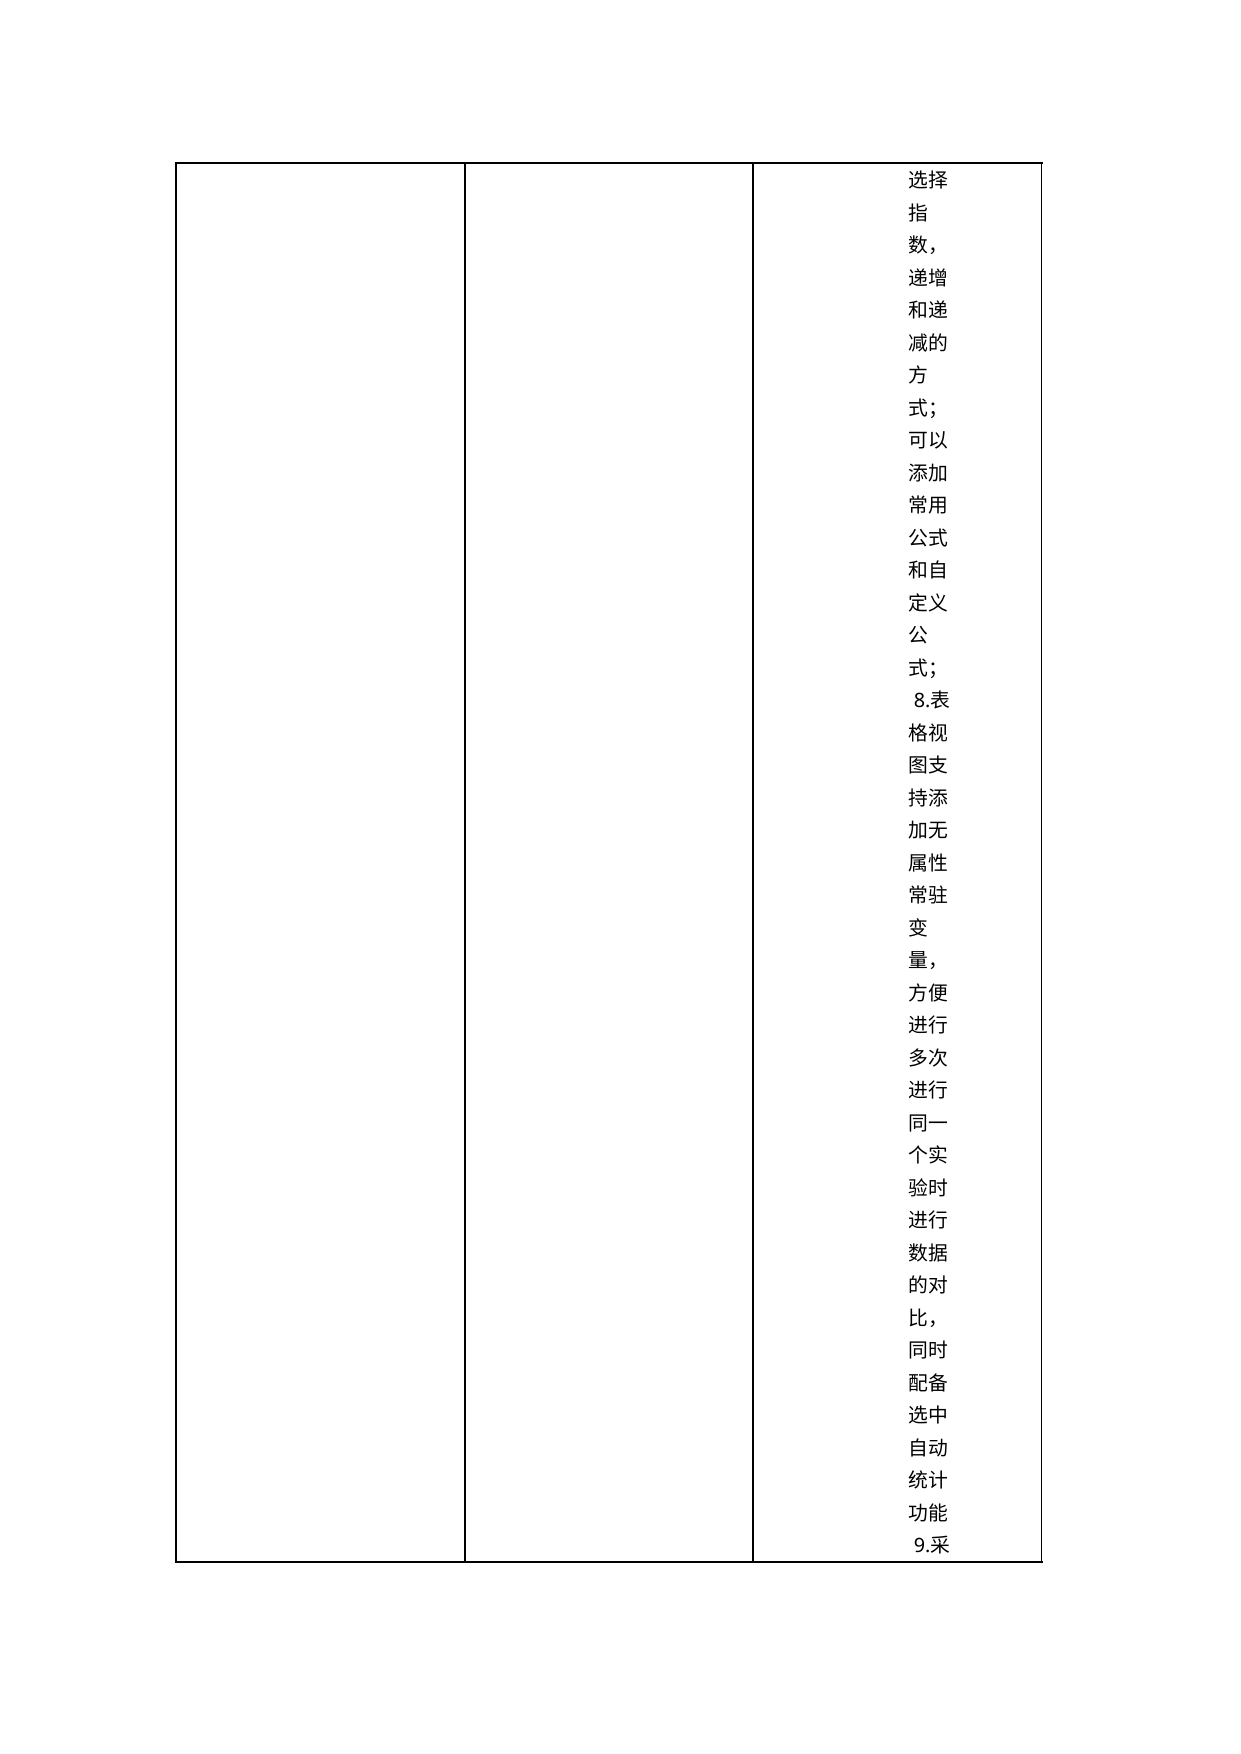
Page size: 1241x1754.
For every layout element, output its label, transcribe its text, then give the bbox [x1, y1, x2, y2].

table_cell 1 [177, 164, 464, 1561]
table_cell [466, 164, 752, 1561]
table_cell [754, 164, 1041, 1561]
